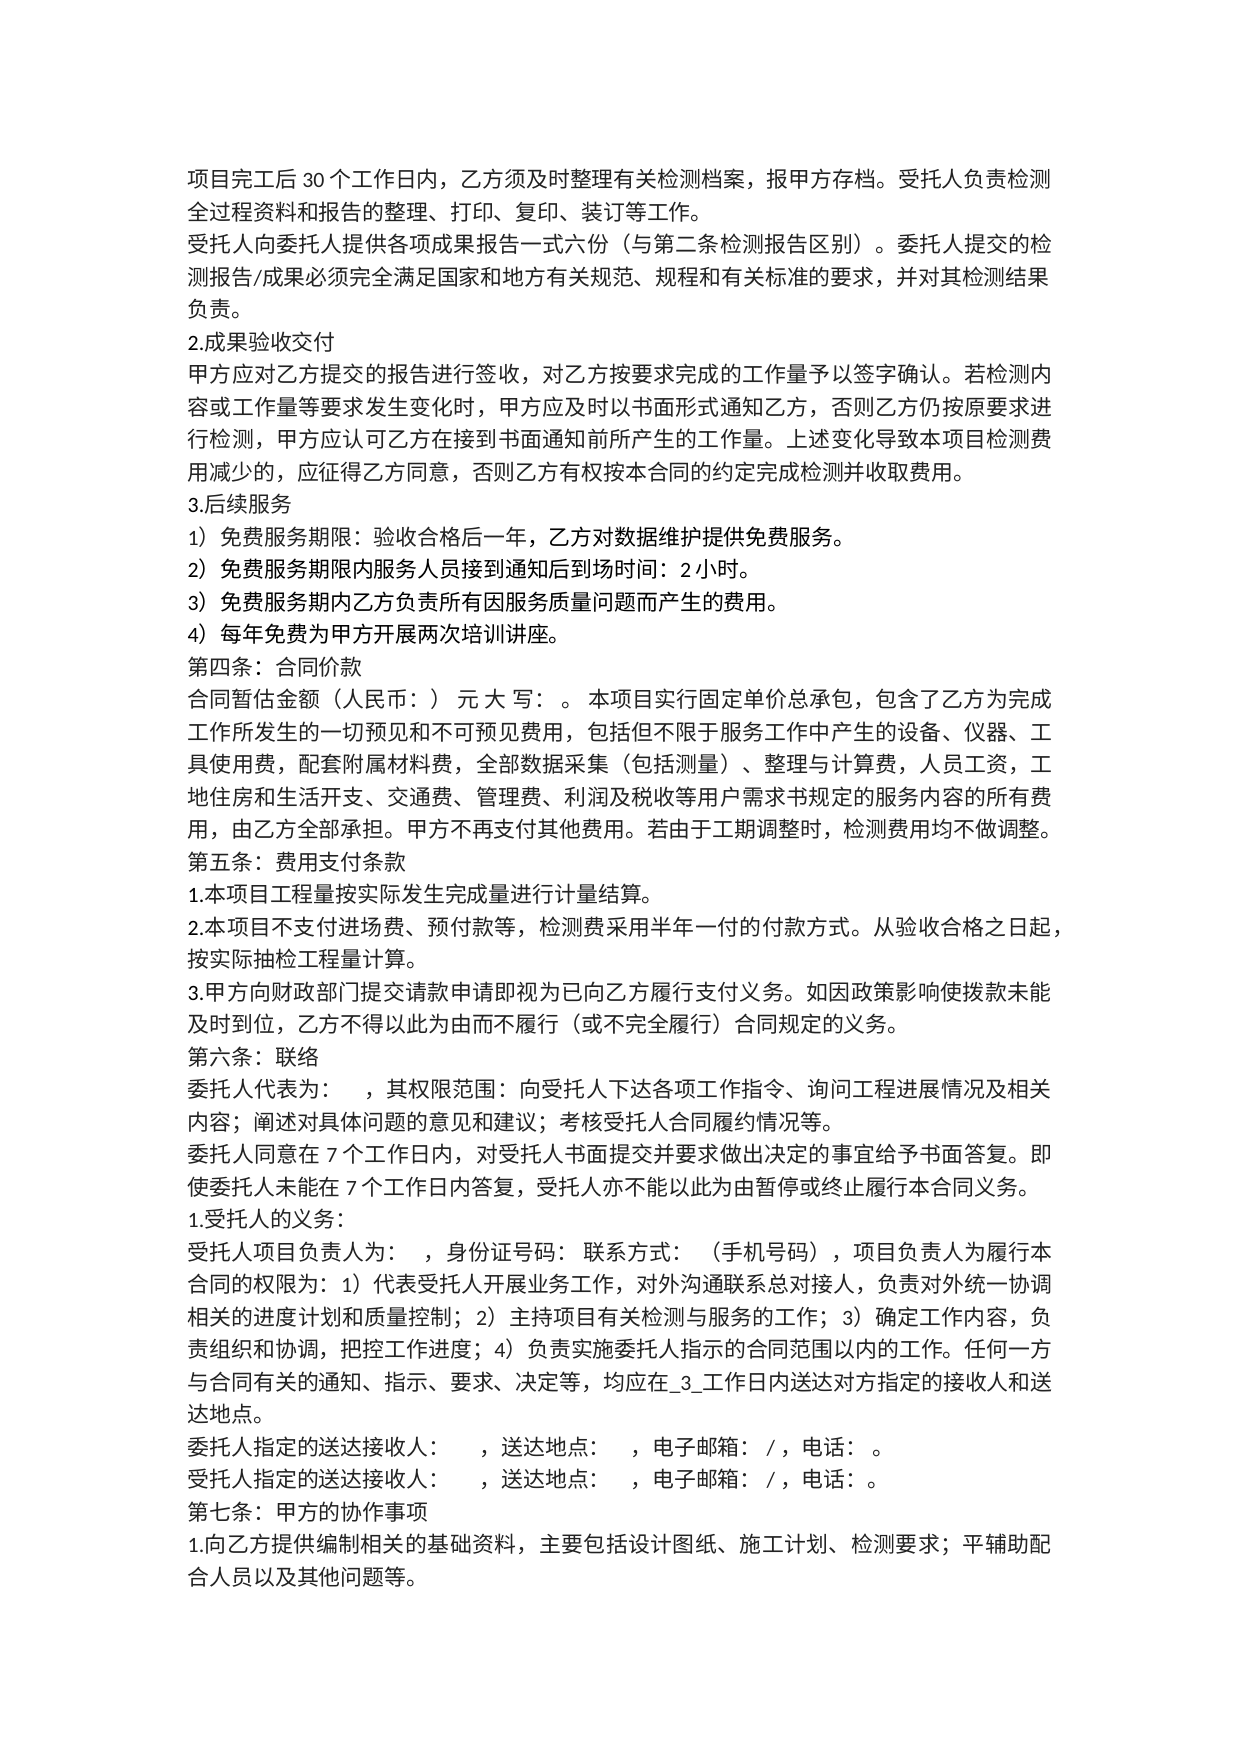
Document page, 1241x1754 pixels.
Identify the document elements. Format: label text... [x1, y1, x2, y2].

text 4）每年免费为甲方开展两次培训讲座。 [187, 617, 1053, 649]
text 受托人向委托人提供各项成果报告一式六份（与第二条检测报告区别）。委托人提交的检测报告/成果必须完全满足国家和地方有关规范、规程和有关标准的要求，并对其检测结果负责。 [187, 227, 1053, 324]
text 合同暂估金额（人民币：） 元 大 写： 。 本项目实行固定单价总承包，包含了乙方为完成工作所发生的一切预见和不可预见费用，包括但不限于服务工作中产生的设备、仪器、工具使用费，配套附属材料费，全部数据采集（包括测量）、整理与计算费，人员工资，工地住房和生活开支、交通费、管理费、利润及税收等用户需求书规定的服务内容的所有费用，由乙方全部承担。甲方不再支付其他费用。若由于工期调整时，检测费用均不做调整。 [187, 682, 1053, 844]
text 2.本项目不支付进场费、预付款等，检测费采用半年一付的付款方式。从验收合格之日起，按实际抽检工程量计算。 [187, 909, 1053, 974]
text 1.向乙方提供编制相关的基础资料，主要包括设计图纸、施工计划、检测要求；平辅助配合人员以及其他问题等。 [187, 1527, 1053, 1592]
text 委托人指定的送达接收人： ，送达地点： ，电子邮箱： / ，电话： 。 [187, 1429, 1053, 1462]
text 第四条：合同价款 [187, 649, 1053, 682]
text 3.后续服务 [187, 487, 1053, 519]
text 3）免费服务期内乙方负责所有因服务质量问题而产生的费用。 [187, 584, 1053, 617]
text 委托人同意在 7 个工作日内，对受托人书面提交并要求做出决定的事宜给予书面答复。即使委托人未能在 7 个工作日内答复，受托人亦不能以此为由暂停或终止履行本合同义务。 [187, 1137, 1053, 1202]
text 第五条：费用支付条款 [187, 844, 1053, 877]
text 受托人指定的送达接收人： ，送达地点： ，电子邮箱： / ，电话：。 [187, 1462, 1053, 1494]
text 第六条：联络 [187, 1039, 1053, 1072]
text 甲方应对乙方提交的报告进行签收，对乙方按要求完成的工作量予以签字确认。若检测内容或工作量等要求发生变化时，甲方应及时以书面形式通知乙方，否则乙方仍按原要求进行检测，甲方应认可乙方在接到书面通知前所产生的工作量。上述变化导致本项目检测费用减少的，应征得乙方同意，否则乙方有权按本合同的约定完成检测并收取费用。 [187, 357, 1053, 487]
text 受托人项目负责人为： ，身份证号码： 联系方式： （手机号码），项目负责人为履行本合同的权限为：1）代表受托人开展业务工作，对外沟通联系总对接人，负责对外统一协调相关的进度计划和质量控制；2）主持项目有关检测与服务的工作；3）确定工作内容，负责组织和协调，把控工作进度；4）负责实施委托人指示的合同范围以内的工作。任何一方与合同有关的通知、指示、要求、决定等，均应在_3_工作日内送达对方指定的接收人和送达地点。 [187, 1234, 1053, 1429]
text 1.受托人的义务： [187, 1202, 1053, 1234]
text 委托人代表为： ，其权限范围：向受托人下达各项工作指令、询问工程进展情况及相关内容；阐述对具体问题的意见和建议；考核受托人合同履约情况等。 [187, 1072, 1053, 1137]
text 项目完工后 30 个工作日内，乙方须及时整理有关检测档案，报甲方存档。受托人负责检测全过程资料和报告的整理、打印、复印、装订等工作。 [187, 162, 1053, 227]
text 1.本项目工程量按实际发生完成量进行计量结算。 [187, 877, 1053, 909]
text 2）免费服务期限内服务人员接到通知后到场时间：2小时。 [187, 552, 1053, 584]
text 3.甲方向财政部门提交请款申请即视为已向乙方履行支付义务。如因政策影响使拨款未能及时到位，乙方不得以此为由而不履行（或不完全履行）合同规定的义务。 [187, 974, 1053, 1039]
text 2.成果验收交付 [187, 324, 1053, 357]
text 1）免费服务期限：验收合格后一年，乙方对数据维护提供免费服务。 [187, 519, 1053, 552]
text 第七条：甲方的协作事项 [187, 1494, 1053, 1527]
